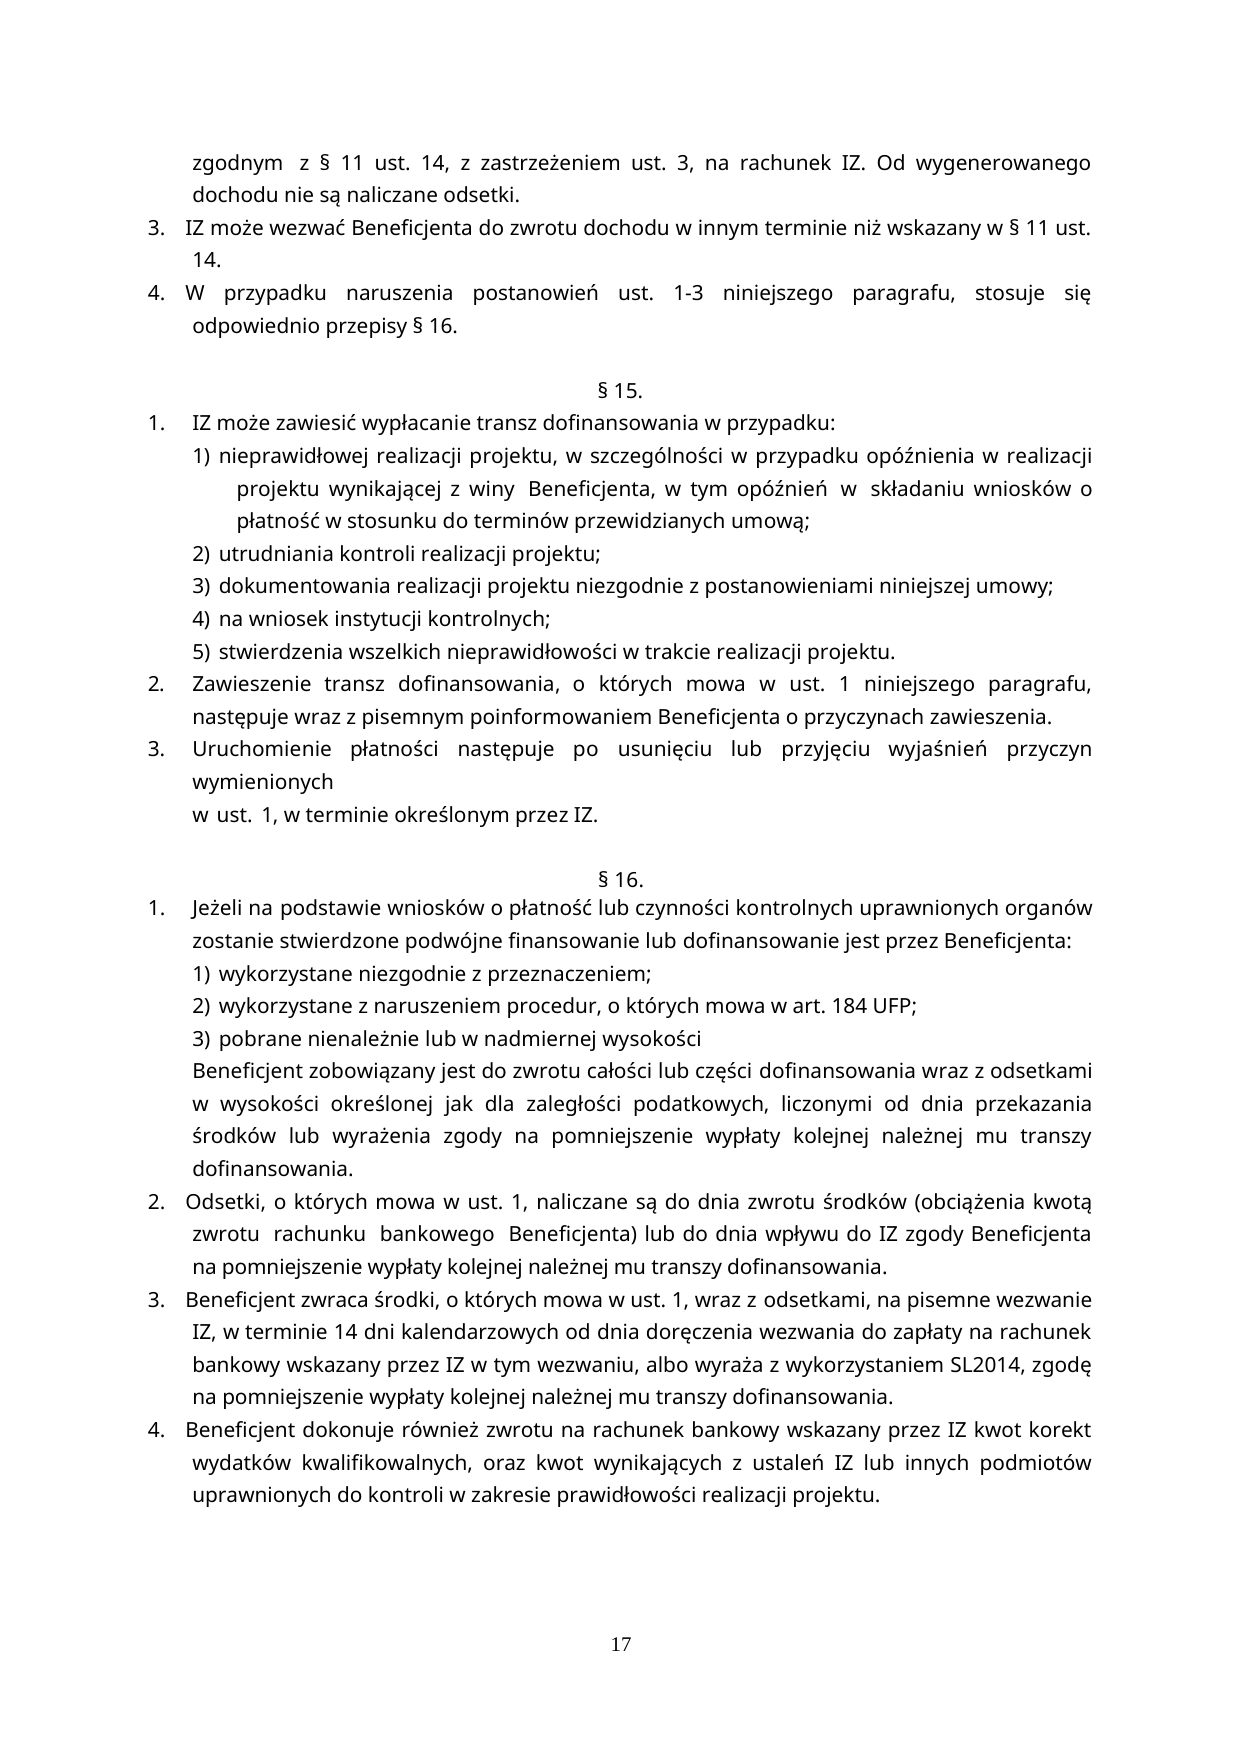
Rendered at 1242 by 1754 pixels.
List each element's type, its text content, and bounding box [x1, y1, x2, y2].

list IZ może zawiesić wypłacanie transz dofinansowania w przypadku: [148, 408, 1092, 437]
list dokumentowania realizacji projektu niezgodnie z postanowieniami niniejszej umowy; [192, 572, 1092, 600]
list wykorzystane niezgodnie z przeznaczeniem; [192, 959, 1092, 987]
list Uruchomienie płatności następuje po usunięciu lub przyjęciu wyjaśnień przyczyn wymienionych w ust. 1, w terminie określonym przez IZ. [148, 734, 1092, 828]
text § 16. [148, 865, 1094, 893]
list na wniosek instytucji kontrolnych; [192, 604, 1092, 633]
list utrudniania kontroli realizacji projektu; [192, 539, 1092, 567]
list Zawieszenie transz dofinansowania, o których mowa w ust. 1 niniejszego paragrafu, następuje wraz z pisemnym poinformowaniem Beneficjenta o przyczynach zawieszenia. [148, 669, 1092, 730]
list Beneficjent dokonuje również zwrotu na rachunek bankowy wskazany przez IZ kwot korekt wydatków kwalifikowalnych, oraz kwot wynikających z ustaleń IZ lub innych podmiotów uprawnionych do kontroli w zakresie prawidłowości realizacji projektu. [148, 1415, 1092, 1509]
list Beneficjent zwraca środki, o których mowa w ust. 1, wraz z odsetkami, na pisemne wezwanie IZ, w terminie 14 dni kalendarzowych od dnia doręczenia wezwania do zapłaty na rachunek bankowy wskazany przez IZ w tym wezwaniu, albo wyraża z wykorzystaniem SL2014, zgodę na pomniejszenie wypłaty kolejnej należnej mu transzy dofinansowania. [148, 1285, 1092, 1411]
list Jeżeli na podstawie wniosków o płatność lub czynności kontrolnych uprawnionych organów zostanie stwierdzone podwójne finansowanie lub dofinansowanie jest przez Beneficjenta: [148, 893, 1092, 954]
list pobrane nienależnie lub w nadmiernej wysokości [192, 1024, 1092, 1052]
list W przypadku naruszenia postanowień ust. 1-3 niniejszego paragrafu, stosuje się odpowiednio przepisy § 16. [148, 278, 1092, 339]
list wykorzystane z naruszeniem procedur, o których mowa w art. 184 UFP; [192, 991, 1092, 1020]
list IZ może wezwać Beneficjenta do zwrotu dochodu w innym terminie niż wskazany w § 11 ust. 14. [148, 213, 1092, 274]
list nieprawidłowej realizacji projektu, w szczególności w przypadku opóźnienia w realizacji projektu wynikającej z winy Beneficjenta, w tym opóźnień w składaniu wniosków o płatność w stosunku do terminów przewidzianych umową; [192, 441, 1092, 535]
list stwierdzenia wszelkich nieprawidłowości w trakcie realizacji projektu. [192, 637, 1092, 665]
text § 15. [148, 376, 1092, 404]
list Odsetki, o których mowa w ust. 1, naliczane są do dnia zwrotu środków (obciążenia kwotą zwrotu rachunku bankowego Beneficjenta) lub do dnia wpływu do IZ zgody Beneficjenta na pomniejszenie wypłaty kolejnej należnej mu transzy dofinansowania. [148, 1187, 1092, 1281]
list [148, 148, 1092, 209]
text Beneficjent zobowiązany jest do zwrotu całości lub części dofinansowania wraz z odsetkami w wysokości określonej jak dla zaległości podatkowych, liczonymi od dnia przekazania środków lub wyrażenia zgody na pomniejszenie wypłaty kolejnej należnej mu transzy dofinansowania. [192, 1056, 1092, 1183]
